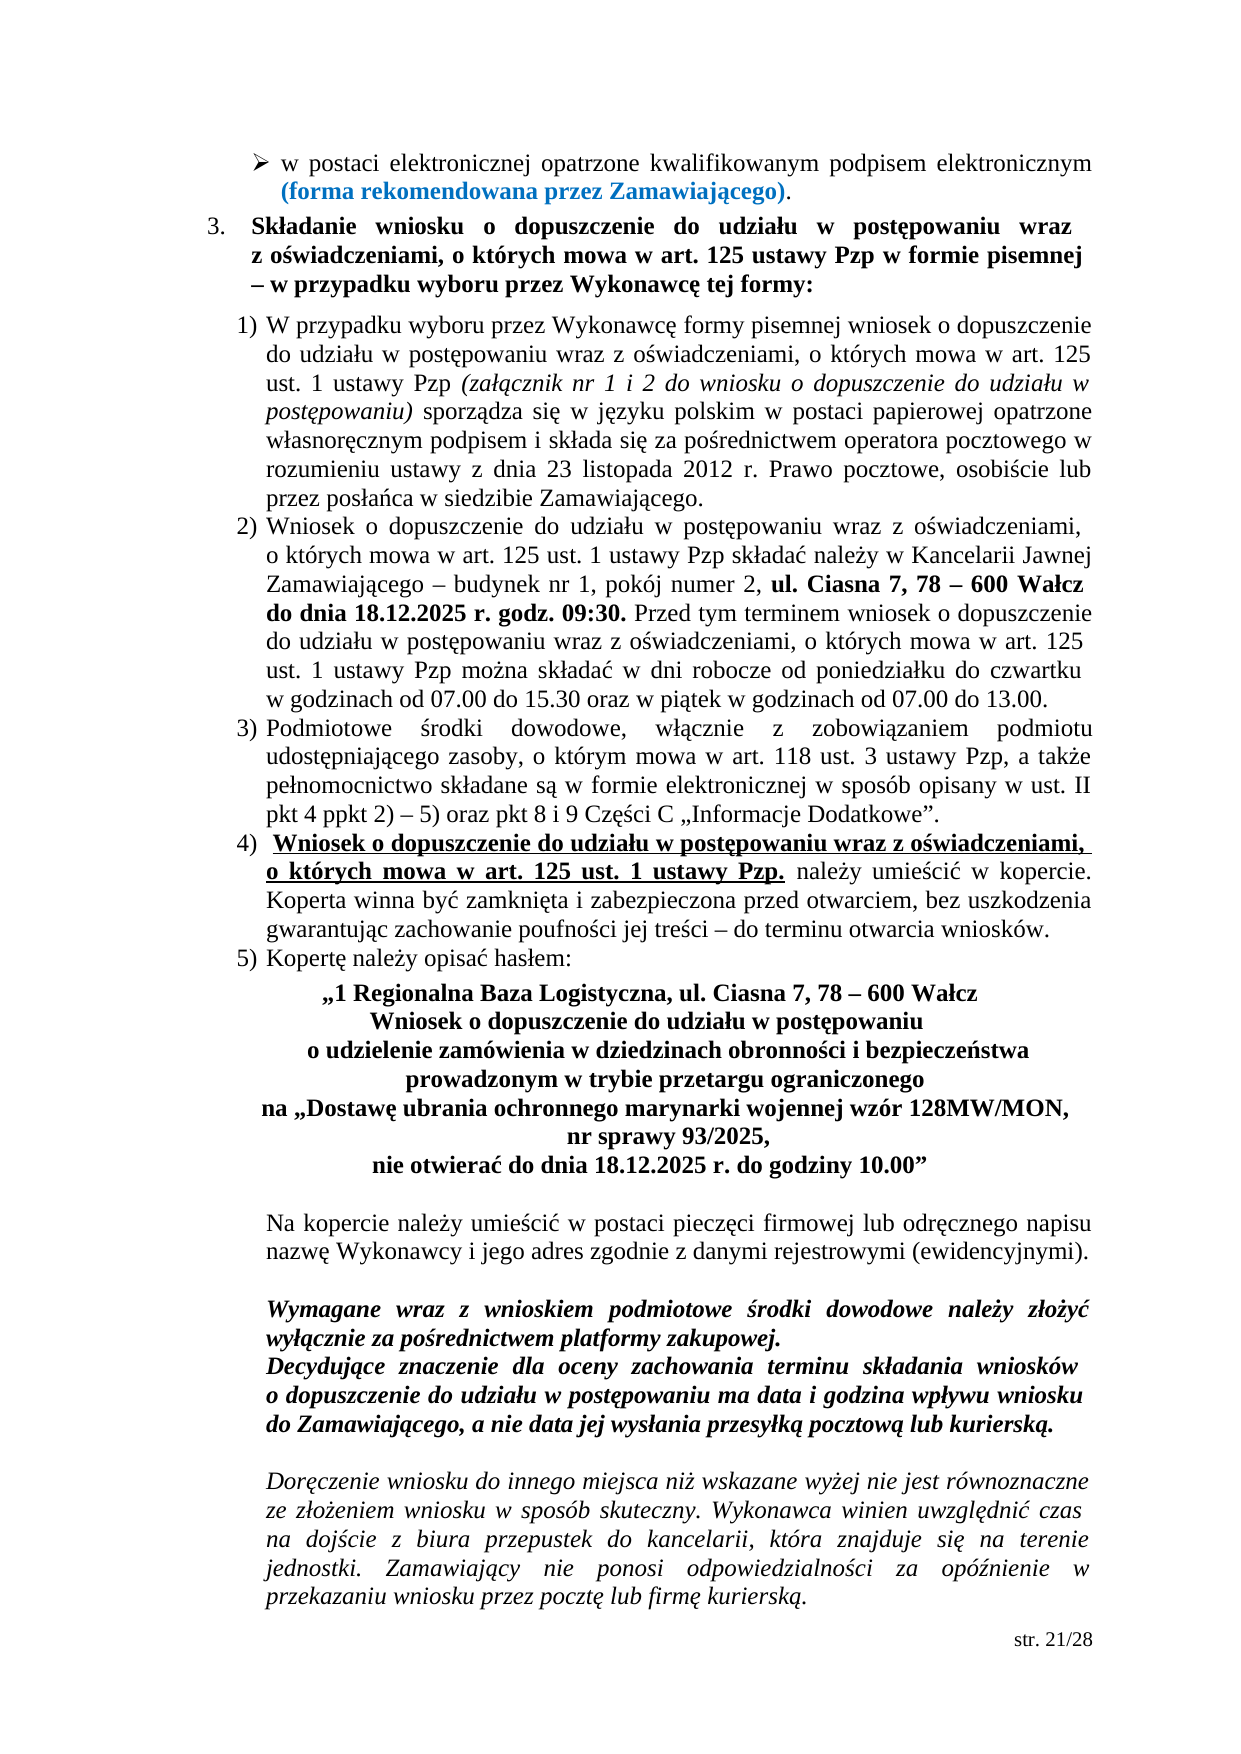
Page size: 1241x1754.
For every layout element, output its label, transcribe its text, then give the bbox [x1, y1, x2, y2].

list Kopertę należy opisać hasłem: [236, 943, 1092, 971]
text Na kopercie należy umieścić w postaci pieczęci firmowej lub odręcznego napisu nazwę Wykonawcy i jego adres zgodnie z danymi rejestrowymi (ewidencyjnymi). [266, 1208, 1092, 1265]
text Wymagane wraz z wnioskiem podmiotowe środki dowodowe należy złożyć wyłącznie za pośrednictwem platformy zakupowej. [266, 1294, 1092, 1351]
list Wniosek o dopuszczenie do udziału w postępowaniu wraz z oświadczeniami, o których mowa w art. 125 ust. 1 ustawy Pzp składać należy w Kancelarii Jawnej Zamawiającego – budynek nr 1, pokój numer 2, ul. Ciasna 7, 78 – 600 Wałcz do dnia 18.12.2025 r. godz. 09:30. Przed tym terminem wniosek o dopuszczenie do udziału w postępowaniu wraz z oświadczeniami, o których mowa w art. 125 ust. 1 ustawy Pzp można składać w dni robocze od poniedziałku do czwartku w godzinach od 07.00 do 15.30 oraz w piątek w godzinach od 07.00 do 13.00. [236, 511, 1092, 713]
text Decydujące znaczenie dla oceny zachowania terminu składania wniosków o dopuszczenie do udziału w postępowaniu ma data i godzina wpływu wniosku do Zamawiającego, a nie data jej wysłania przesyłką pocztową lub kurierską. [266, 1351, 1092, 1438]
text „1 Regionalna Baza Logistyczna, ul. Ciasna 7, 78 – 600 Wałcz [207, 978, 1092, 1006]
text nie otwierać do dnia 18.12.2025 r. do godziny 10.00” [207, 1150, 1092, 1179]
text Doręczenie wniosku do innego miejsca niż wskazane wyżej nie jest równoznaczne ze złożeniem wniosku w sposób skuteczny. Wykonawca winien uwzględnić czas na dojście z biura przepustek do kancelarii, która znajduje się na terenie jednostki. Zamawiający nie ponosi odpowiedzialności za opóźnienie w przekazaniu wniosku przez pocztę lub firmę kurierską. [266, 1466, 1092, 1610]
list w postaci elektronicznej opatrzone kwalifikowanym podpisem elektronicznym (forma rekomendowana przez Zamawiającego). [251, 148, 1092, 205]
list Wniosek o dopuszczenie do udziału w postępowaniu wraz z oświadczeniami, o których mowa w art. 125 ust. 1 ustawy Pzp. należy umieścić w kopercie. Koperta winna być zamknięta i zabezpieczona przed otwarciem, bez uszkodzenia gwarantując zachowanie poufności jej treści – do terminu otwarcia wniosków. [236, 828, 1092, 943]
list Podmiotowe środki dowodowe, włącznie z zobowiązaniem podmiotu udostępniającego zasoby, o którym mowa w art. 118 ust. 3 ustawy Pzp, a także pełnomocnictwo składane są w formie elektronicznej w sposób opisany w ust. II pkt 4 ppkt 2) – 5) oraz pkt 8 i 9 Części C „Informacje Dodatkowe”. [236, 713, 1092, 828]
list Składanie wniosku o dopuszczenie do udziału w postępowaniu wraz z oświadczeniami, o których mowa w art. 125 ustawy Pzp w formie pisemnej – w przypadku wyboru przez Wykonawcę tej formy: [207, 211, 1092, 298]
text Wniosek o dopuszczenie do udziału w postępowaniu o udzielenie zamówienia w dziedzinach obronności i bezpieczeństwa prowadzonym w trybie przetargu ograniczonego na „Dostawę ubrania ochronnego marynarki wojennej wzór 128MW/MON, nr sprawy 93/2025, [207, 1006, 1092, 1150]
list W przypadku wyboru przez Wykonawcę formy pisemnej wniosek o dopuszczenie do udziału w postępowaniu wraz z oświadczeniami, o których mowa w art. 125 ust. 1 ustawy Pzp (załącznik nr 1 i 2 do wniosku o dopuszczenie do udziału w postępowaniu) sporządza się w języku polskim w postaci papierowej opatrzone własnoręcznym podpisem i składa się za pośrednictwem operatora pocztowego w rozumieniu ustawy z dnia 23 listopada 2012 r. Prawo pocztowe, osobiście lub przez posłańca w siedzibie Zamawiającego. [236, 310, 1092, 511]
